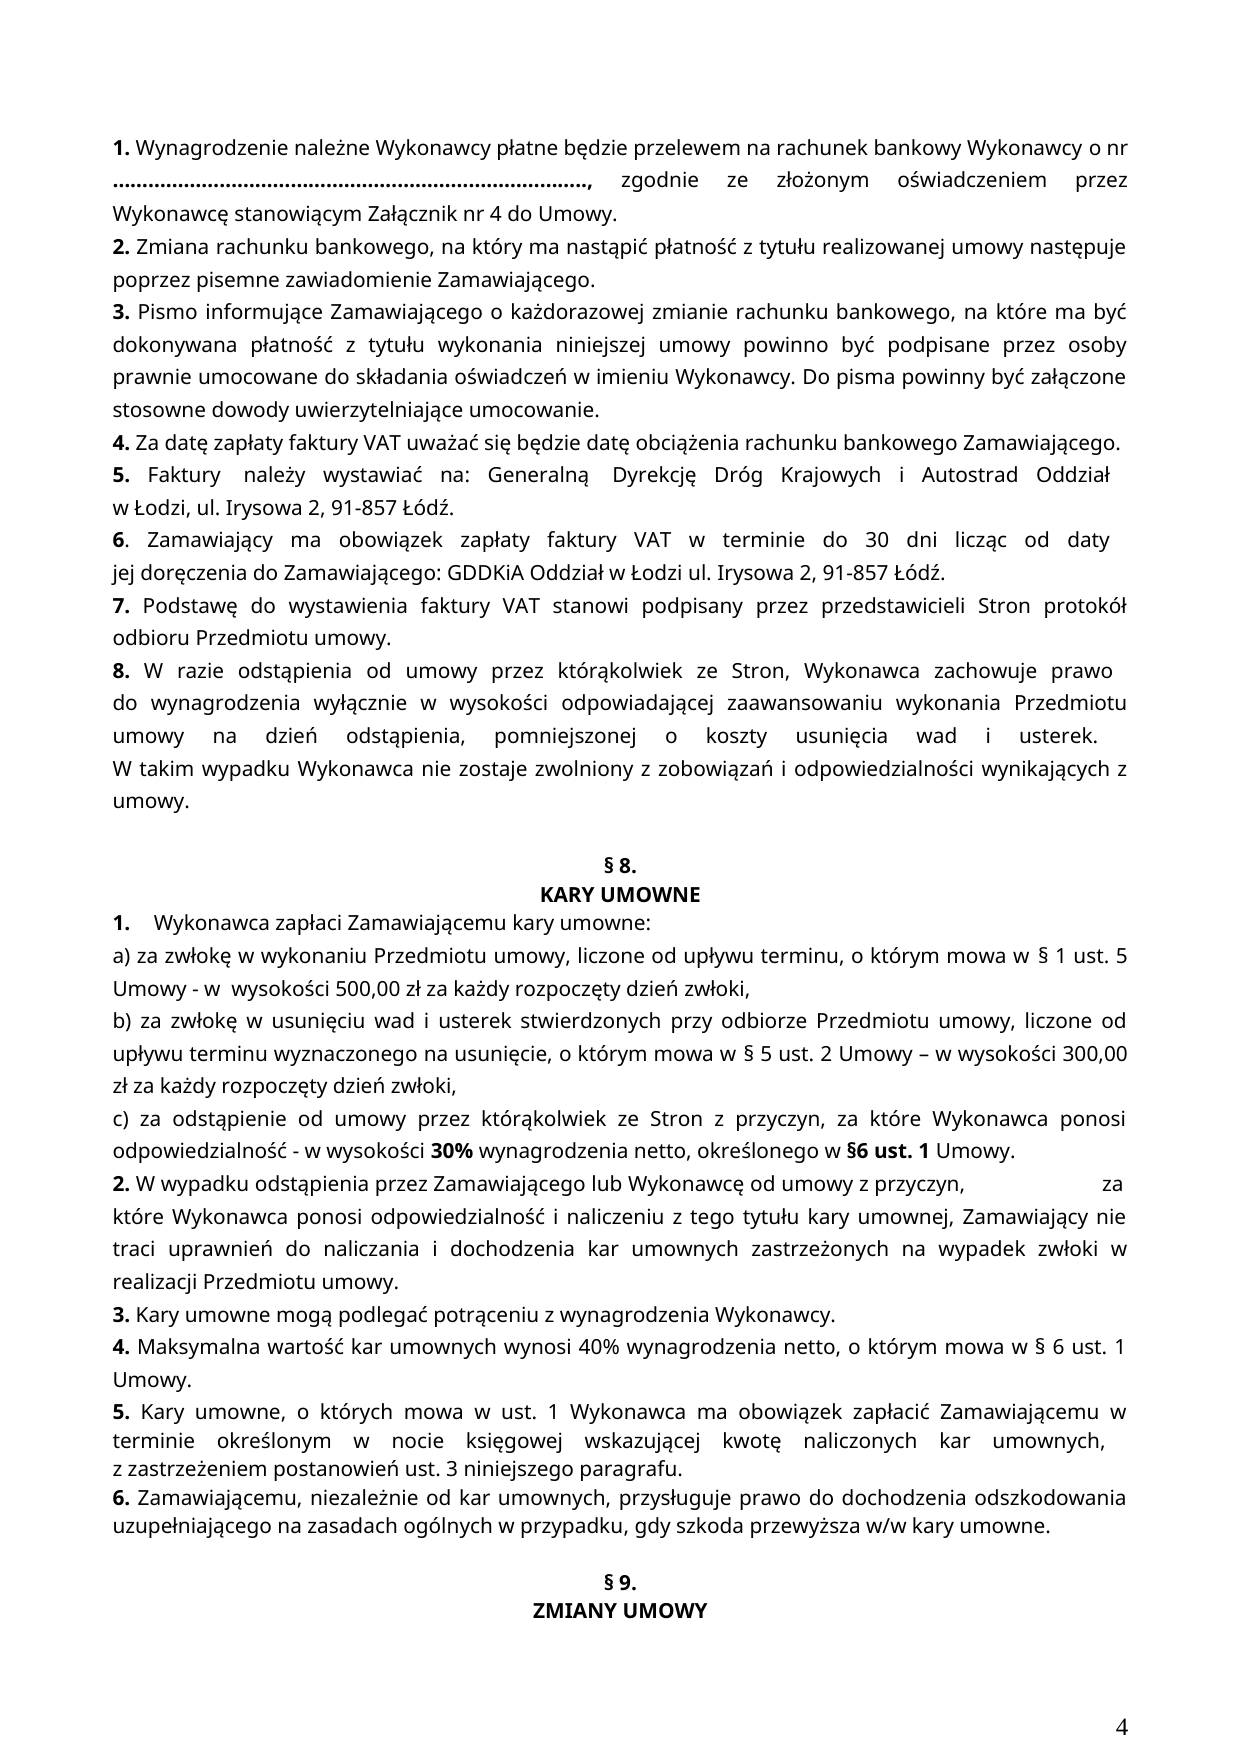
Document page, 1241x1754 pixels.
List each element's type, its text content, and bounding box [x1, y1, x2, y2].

text 3. Kary umowne mogą podlegać potrąceniu z wynagrodzenia Wykonawcy. [112, 1300, 1128, 1328]
text KARY UMOWNE [112, 880, 1128, 908]
text 2. W wypadku odstąpienia przez Zamawiającego lub Wykonawcę od umowy z przyczyn, za które Wykonawca ponosi odpowiedzialność i naliczeniu z tego tytułu kary umownej, Zamawiający nie traci uprawnień do naliczania i dochodzenia kar umownych zastrzeżonych na wypadek zwłoki w realizacji Przedmiotu umowy. [112, 1169, 1128, 1296]
text § 8. [112, 852, 1128, 880]
text 7. Podstawę do wystawienia faktury VAT stanowi podpisany przez przedstawicieli Stron protokół odbioru Przedmiotu umowy. [112, 591, 1128, 652]
text c) za odstąpienie od umowy przez którąkolwiek ze Stron z przyczyn, za które Wykonawca ponosi odpowiedzialność - w wysokości 30% wynagrodzenia netto, określonego w §6 ust. 1 Umowy. [112, 1104, 1128, 1165]
text 4. Maksymalna wartość kar umownych wynosi 40% wynagrodzenia netto, o którym mowa w § 6 ust. 1 Umowy. [112, 1332, 1128, 1393]
text 3. Pismo informujące Zamawiającego o każdorazowej zmianie rachunku bankowego, na które ma być dokonywana płatność z tytułu wykonania niniejszej umowy powinno być podpisane przez osoby prawnie umocowane do składania oświadczeń w imieniu Wykonawcy. Do pisma powinny być załączone stosowne dowody uwierzytelniające umocowanie. [112, 297, 1128, 423]
text § 9. [112, 1568, 1128, 1597]
text 2. Zmiana rachunku bankowego, na który ma nastąpić płatność z tytułu realizowanej umowy następuje poprzez pisemne zawiadomienie Zamawiającego. [112, 232, 1128, 293]
text 8. W razie odstąpienia od umowy przez którąkolwiek ze Stron, Wykonawca zachowuje prawo do wynagrodzenia wyłącznie w wysokości odpowiadającej zaawansowaniu wykonania Przedmiotu umowy na dzień odstąpienia, pomniejszonej o koszty usunięcia wad i usterek. W takim wypadku Wykonawca nie zostaje zwolniony z zobowiązań i odpowiedzialności wynikających z umowy. [112, 656, 1128, 815]
text a) za zwłokę w wykonaniu Przedmiotu umowy, liczone od upływu terminu, o którym mowa w § 1 ust. 5 Umowy - w wysokości 500,00 zł za każdy rozpoczęty dzień zwłoki, [112, 941, 1128, 1002]
text b) za zwłokę w usunięciu wad i usterek stwierdzonych przy odbiorze Przedmiotu umowy, liczone od upływu terminu wyznaczonego na usunięcie, o którym mowa w § 5 ust. 2 Umowy – w wysokości 300,00 zł za każdy rozpoczęty dzień zwłoki, [112, 1006, 1128, 1100]
list Wykonawca zapłaci Zamawiającemu kary umowne: [112, 908, 1128, 937]
text ZMIANY UMOWY [112, 1597, 1128, 1625]
text 5. Kary umowne, o których mowa w ust. 1 Wykonawca ma obowiązek zapłacić Zamawiającemu w terminie określonym w nocie księgowej wskazującej kwotę naliczonych kar umownych, z zastrzeżeniem postanowień ust. 3 niniejszego paragrafu. [112, 1397, 1128, 1483]
text 1. Wynagrodzenie należne Wykonawcy płatne będzie przelewem na rachunek bankowy Wykonawcy o nr …………………………………………………………………….., zgodnie ze złożonym oświadczeniem przez Wykonawcę stanowiącym Załącznik nr 4 do Umowy. [112, 133, 1128, 228]
text 6. Zamawiający ma obowiązek zapłaty faktury VAT w terminie do 30 dni licząc od daty jej doręczenia do Zamawiającego: GDDKiA Oddział w Łodzi ul. Irysowa 2, 91-857 Łódź. [112, 526, 1128, 587]
text 4. Za datę zapłaty faktury VAT uważać się będzie datę obciążenia rachunku bankowego Zamawiającego. [112, 428, 1128, 456]
text 5. Faktury należy wystawiać na: Generalną Dyrekcję Dróg Krajowych i Autostrad Oddział w Łodzi, ul. Irysowa 2, 91-857 Łódź. [112, 460, 1128, 521]
text 6. Zamawiającemu, niezależnie od kar umownych, przysługuje prawo do dochodzenia odszkodowania uzupełniającego na zasadach ogólnych w przypadku, gdy szkoda przewyższa w/w kary umowne. [112, 1483, 1128, 1540]
